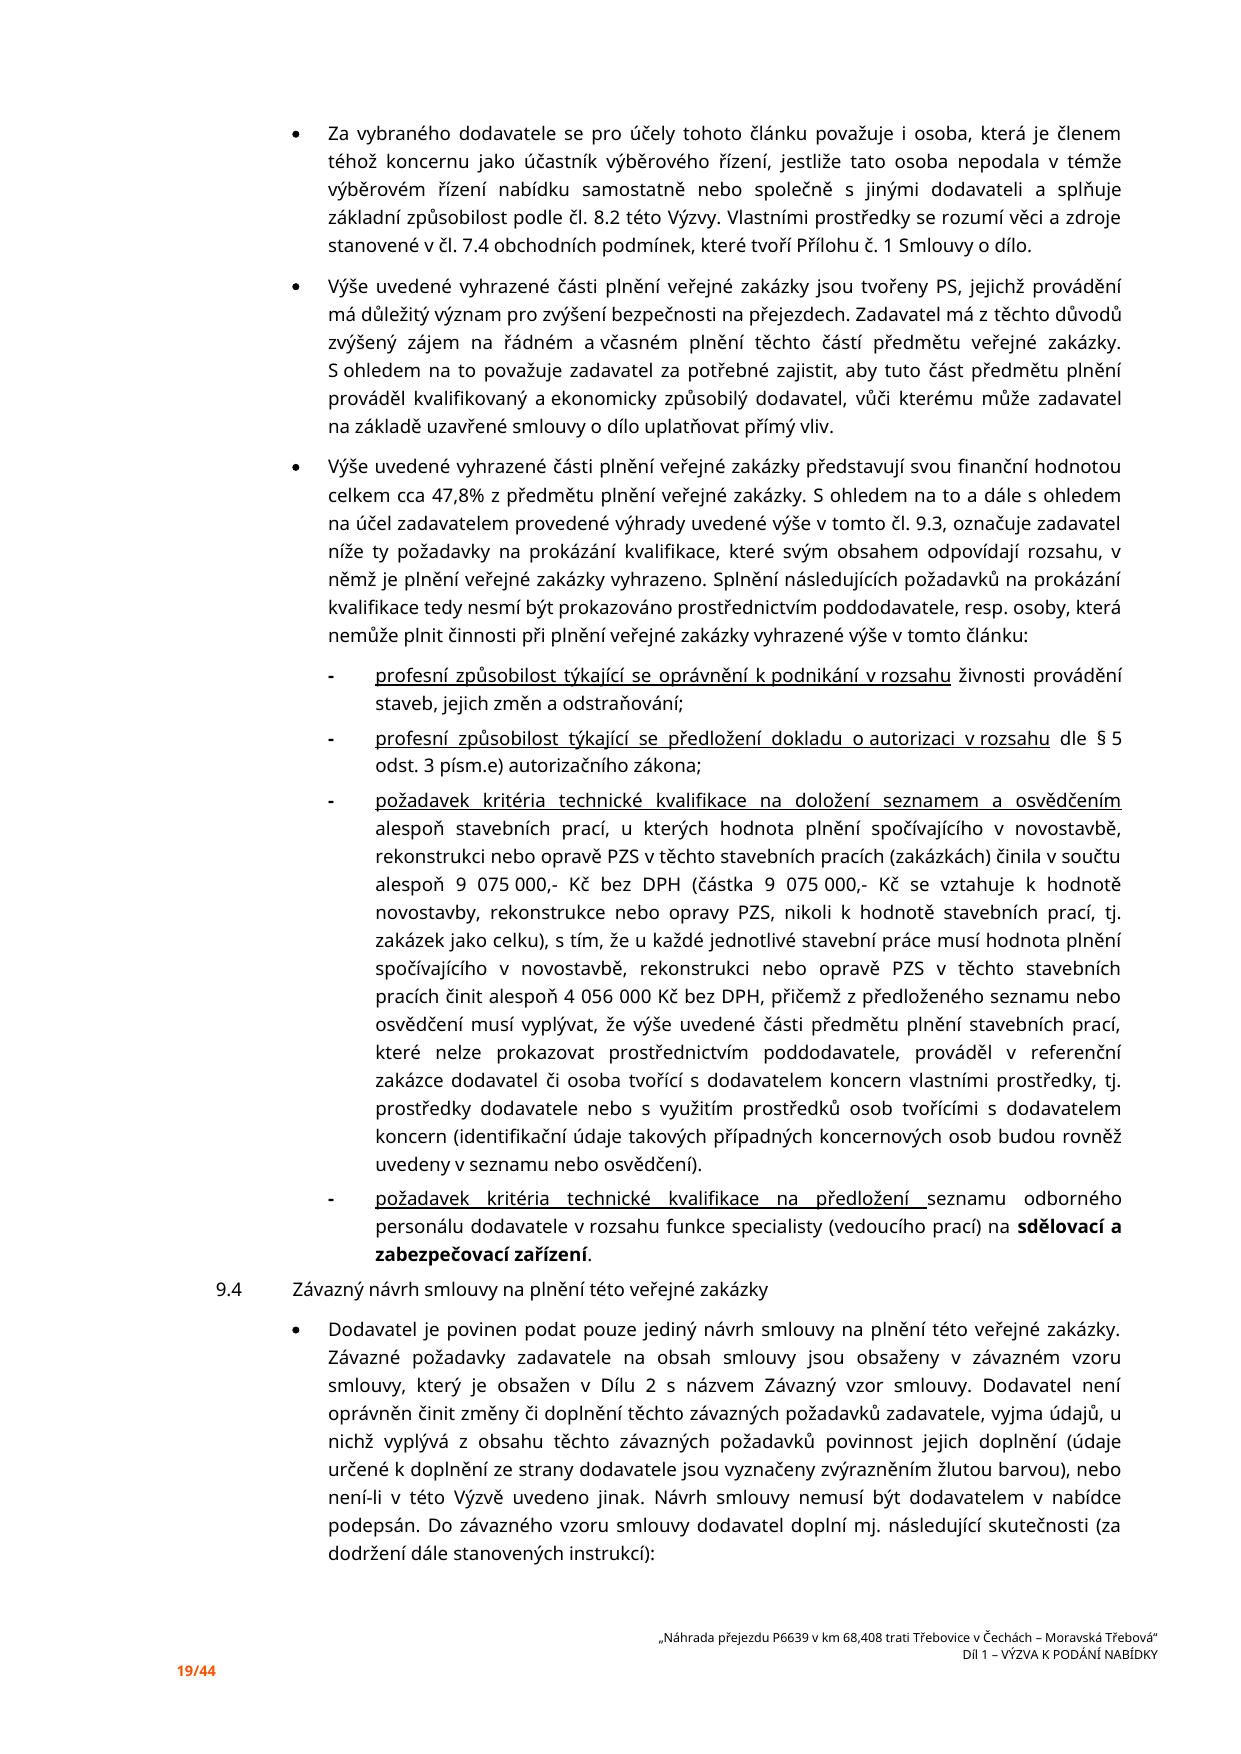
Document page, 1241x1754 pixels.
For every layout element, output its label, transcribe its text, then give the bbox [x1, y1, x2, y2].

text Závazný návrh smlouvy na plnění této veřejné zakázky [216, 1276, 1122, 1301]
text Za vybraného dodavatele se pro účely tohoto článku považuje i osoba, která je členem téhož koncernu jako účastník výběrového řízení, jestliže tato osoba nepodala v témže výběrovém řízení nabídku samostatně nebo společně s jinými dodavateli a splňuje základní způsobilost podle čl. 8.2 této Výzvy. Vlastními prostředky se rozumí věci a zdroje stanovené v čl. 7.4 obchodních podmínek, které tvoří Přílohu č. 1 Smlouvy o dílo. [292, 121, 1122, 258]
text profesní způsobilost týkající se oprávnění k podnikání v rozsahu živnosti provádění staveb, jejich změn a odstraňování; [328, 662, 1122, 716]
text požadavek kritéria technické kvalifikace na doložení seznamem a osvědčením alespoň stavebních prací, u kterých hodnota plnění spočívajícího v novostavbě, rekonstrukci nebo opravě PZS v těchto stavebních pracích (zakázkách) činila v součtu alespoň 9 075 000,- Kč bez DPH (částka 9 075 000,- Kč se vztahuje k hodnotě novostavby, rekonstrukce nebo opravy PZS, nikoli k hodnotě stavebních prací, tj. zakázek jako celku), s tím, že u každé jednotlivé stavební práce musí hodnota plnění spočívajícího v novostavbě, rekonstrukci nebo opravě PZS v těchto stavebních pracích činit alespoň 4 056 000 Kč bez DPH, přičemž z předloženého seznamu nebo osvědčení musí vyplývat, že výše uvedené části předmětu plnění stavebních prací, které nelze prokazovat prostřednictvím poddodavatele, prováděl v referenční zakázce dodavatel či osoba tvořící s dodavatelem koncern vlastními prostředky, tj. prostředky dodavatele nebo s využitím prostředků osob tvořícími s dodavatelem koncern (identifikační údaje takových případných koncernových osob budou rovněž uvedeny v seznamu nebo osvědčení). [328, 787, 1122, 1177]
text Dodavatel je povinen podat pouze jediný návrh smlouvy na plnění této veřejné zakázky. Závazné požadavky zadavatele na obsah smlouvy jsou obsaženy v závazném vzoru smlouvy, který je obsažen v Dílu 2 s názvem Závazný vzor smlouvy. Dodavatel není oprávněn činit změny či doplnění těchto závazných požadavků zadavatele, vyjma údajů, u nichž vyplývá z obsahu těchto závazných požadavků povinnost jejich doplnění (údaje určené k doplnění ze strany dodavatele jsou vyznačeny zvýrazněním žlutou barvou), nebo není-li v této Výzvě uvedeno jinak. Návrh smlouvy nemusí být dodavatelem v nabídce podepsán. Do závazného vzoru smlouvy dodavatel doplní mj. následující skutečnosti (za dodržení dále stanovených instrukcí): [292, 1316, 1122, 1566]
text profesní způsobilost týkající se předložení dokladu o autorizaci v rozsahu dle § 5 odst. 3 písm.e) autorizačního zákona; [328, 725, 1122, 778]
text požadavek kritéria technické kvalifikace na předložení seznamu odborného personálu dodavatele v rozsahu funkce specialisty (vedoucího prací) na sdělovací a zabezpečovací zařízení. [328, 1186, 1122, 1267]
text Výše uvedené vyhrazené části plnění veřejné zakázky jsou tvořeny PS, jejichž provádění má důležitý význam pro zvýšení bezpečnosti na přejezdech. Zadavatel má z těchto důvodů zvýšený zájem na řádném a včasném plnění těchto částí předmětu veřejné zakázky. S ohledem na to považuje zadavatel za potřebné zajistit, aby tuto část předmětu plnění prováděl kvalifikovaný a ekonomicky způsobilý dodavatel, vůči kterému může zadavatel na základě uzavřené smlouvy o dílo uplatňovat přímý vliv. [292, 273, 1122, 439]
text Výše uvedené vyhrazené části plnění veřejné zakázky představují svou finanční hodnotou celkem cca 47,8% z předmětu plnění veřejné zakázky. S ohledem na to a dále s ohledem na účel zadavatelem provedené výhrady uvedené výše v tomto čl. 9.3, označuje zadavatel níže ty požadavky na prokázání kvalifikace, které svým obsahem odpovídají rozsahu, v němž je plnění veřejné zakázky vyhrazeno. Splnění následujících požadavků na prokázání kvalifikace tedy nesmí být prokazováno prostřednictvím poddodavatele, resp. osoby, která nemůže plnit činnosti při plnění veřejné zakázky vyhrazené výše v tomto článku: [292, 454, 1122, 647]
